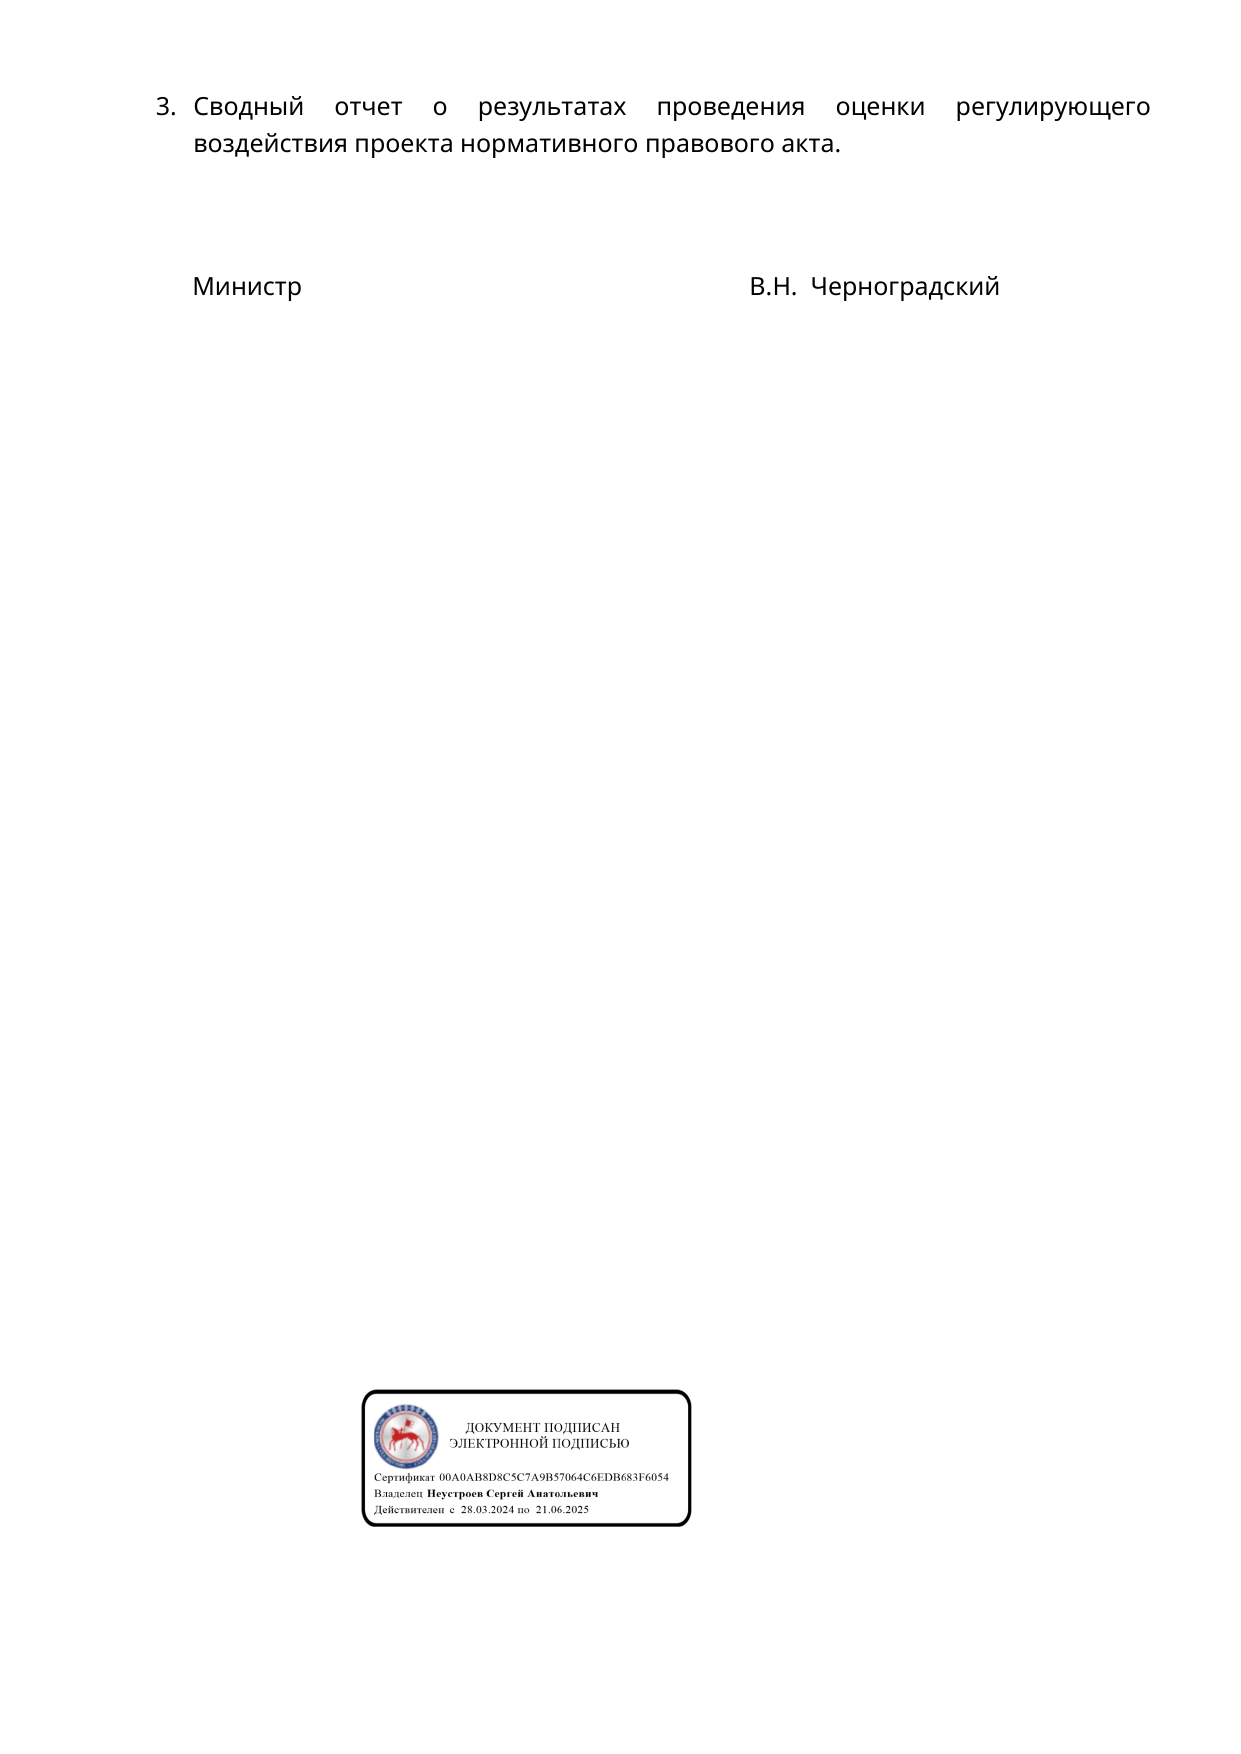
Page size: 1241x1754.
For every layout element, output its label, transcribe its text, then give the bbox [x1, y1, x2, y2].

text Министр В.Н. Черноградский [118, 269, 1152, 303]
picture [360, 1389, 692, 1527]
list Сводный отчет о результатах проведения оценки регулирующего воздействия проекта нормативного правового акта. [156, 89, 1152, 160]
